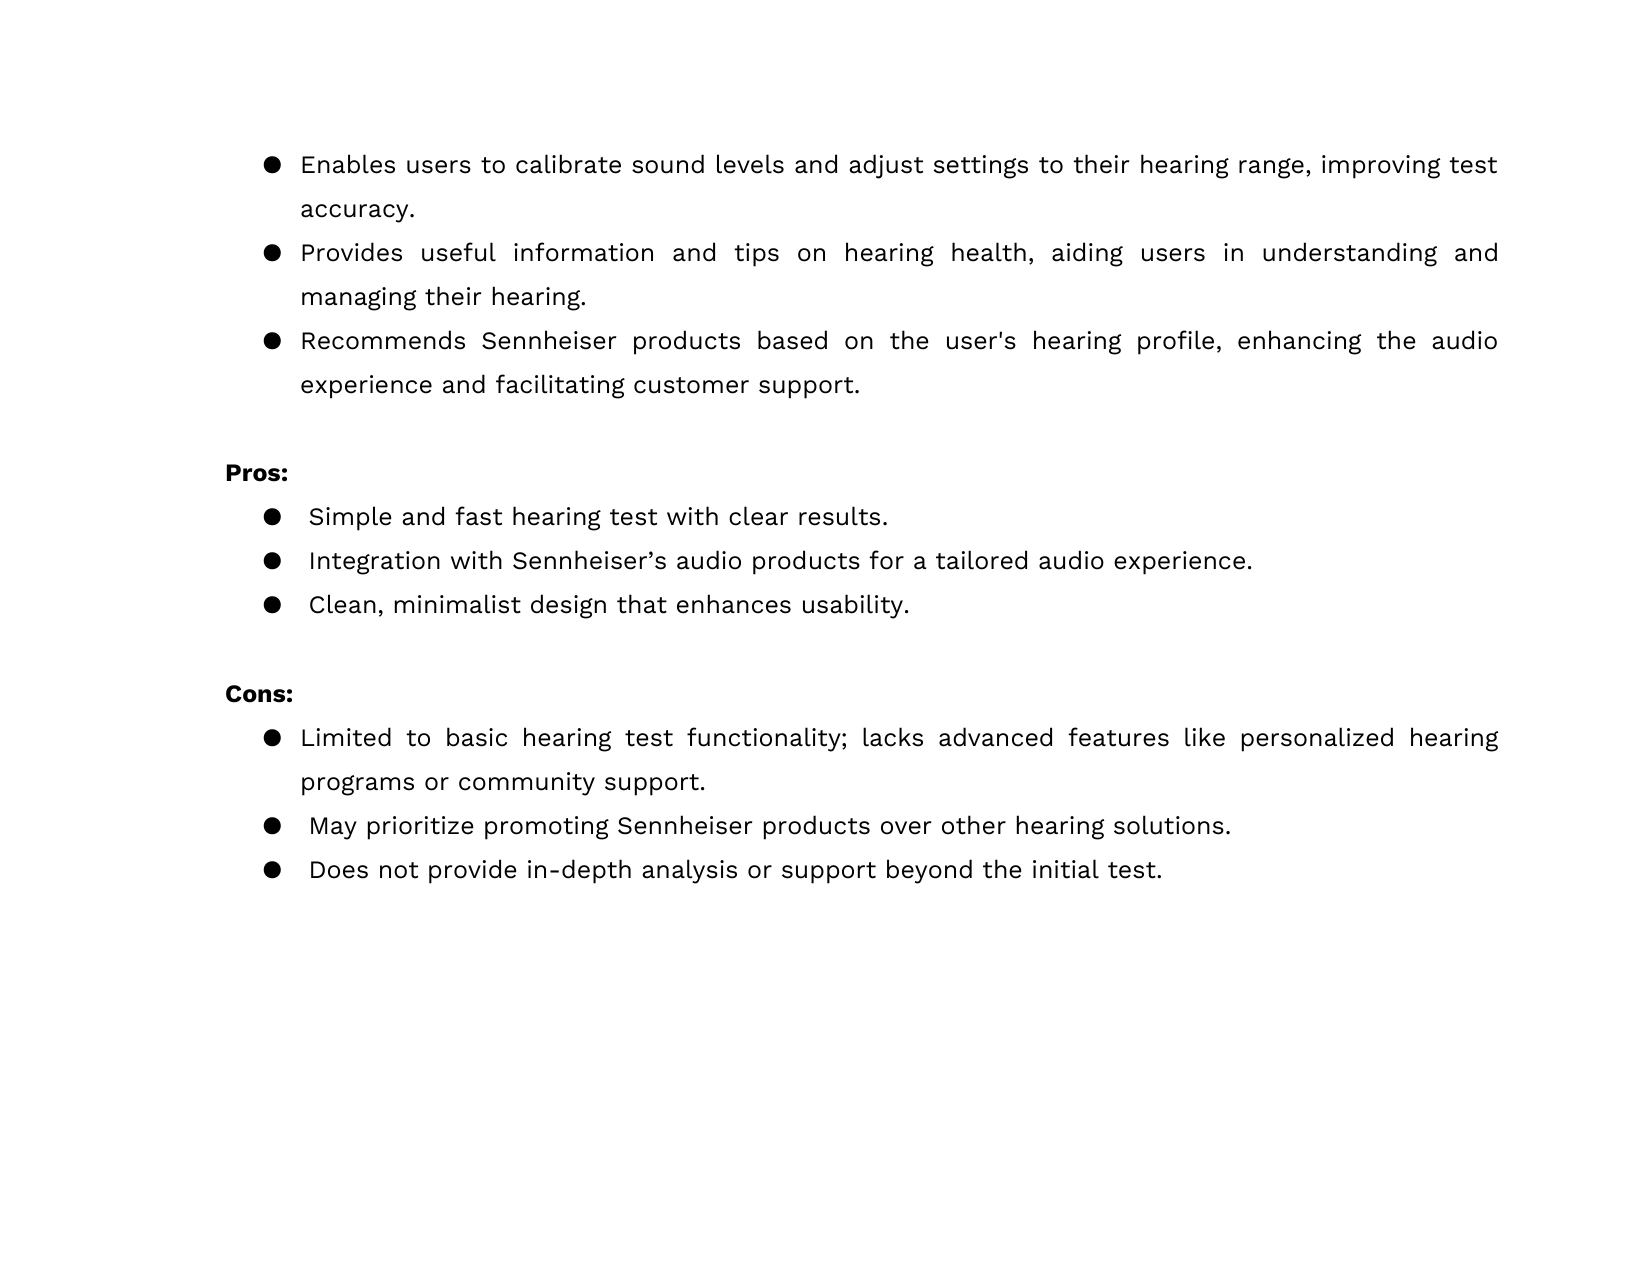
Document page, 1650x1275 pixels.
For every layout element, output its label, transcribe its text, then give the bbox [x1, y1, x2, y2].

list Simple and fast hearing test with clear results. [262, 502, 1500, 532]
list Recommends Sennheiser products based on the user's hearing profile, enhancing the audio experience and facilitating customer support. [262, 326, 1500, 400]
list May prioritize promoting Sennheiser products over other hearing solutions. [262, 811, 1500, 840]
list Provides useful information and tips on hearing health, aiding users in understanding and managing their hearing. [262, 238, 1500, 312]
text Cons: [225, 679, 1500, 708]
list Clean, minimalist design that enhances usability. [262, 591, 1500, 620]
list Enables users to calibrate sound levels and adjust settings to their hearing range, improving test accuracy. [262, 150, 1500, 223]
list Integration with Sennheiser’s audio products for a tailored audio experience. [262, 547, 1500, 576]
list Limited to basic hearing test functionality; lacks advanced features like personalized hearing programs or community support. [262, 723, 1500, 796]
list Does not provide in-depth analysis or support beyond the initial test. [262, 855, 1500, 884]
text Pros: [225, 458, 1500, 488]
